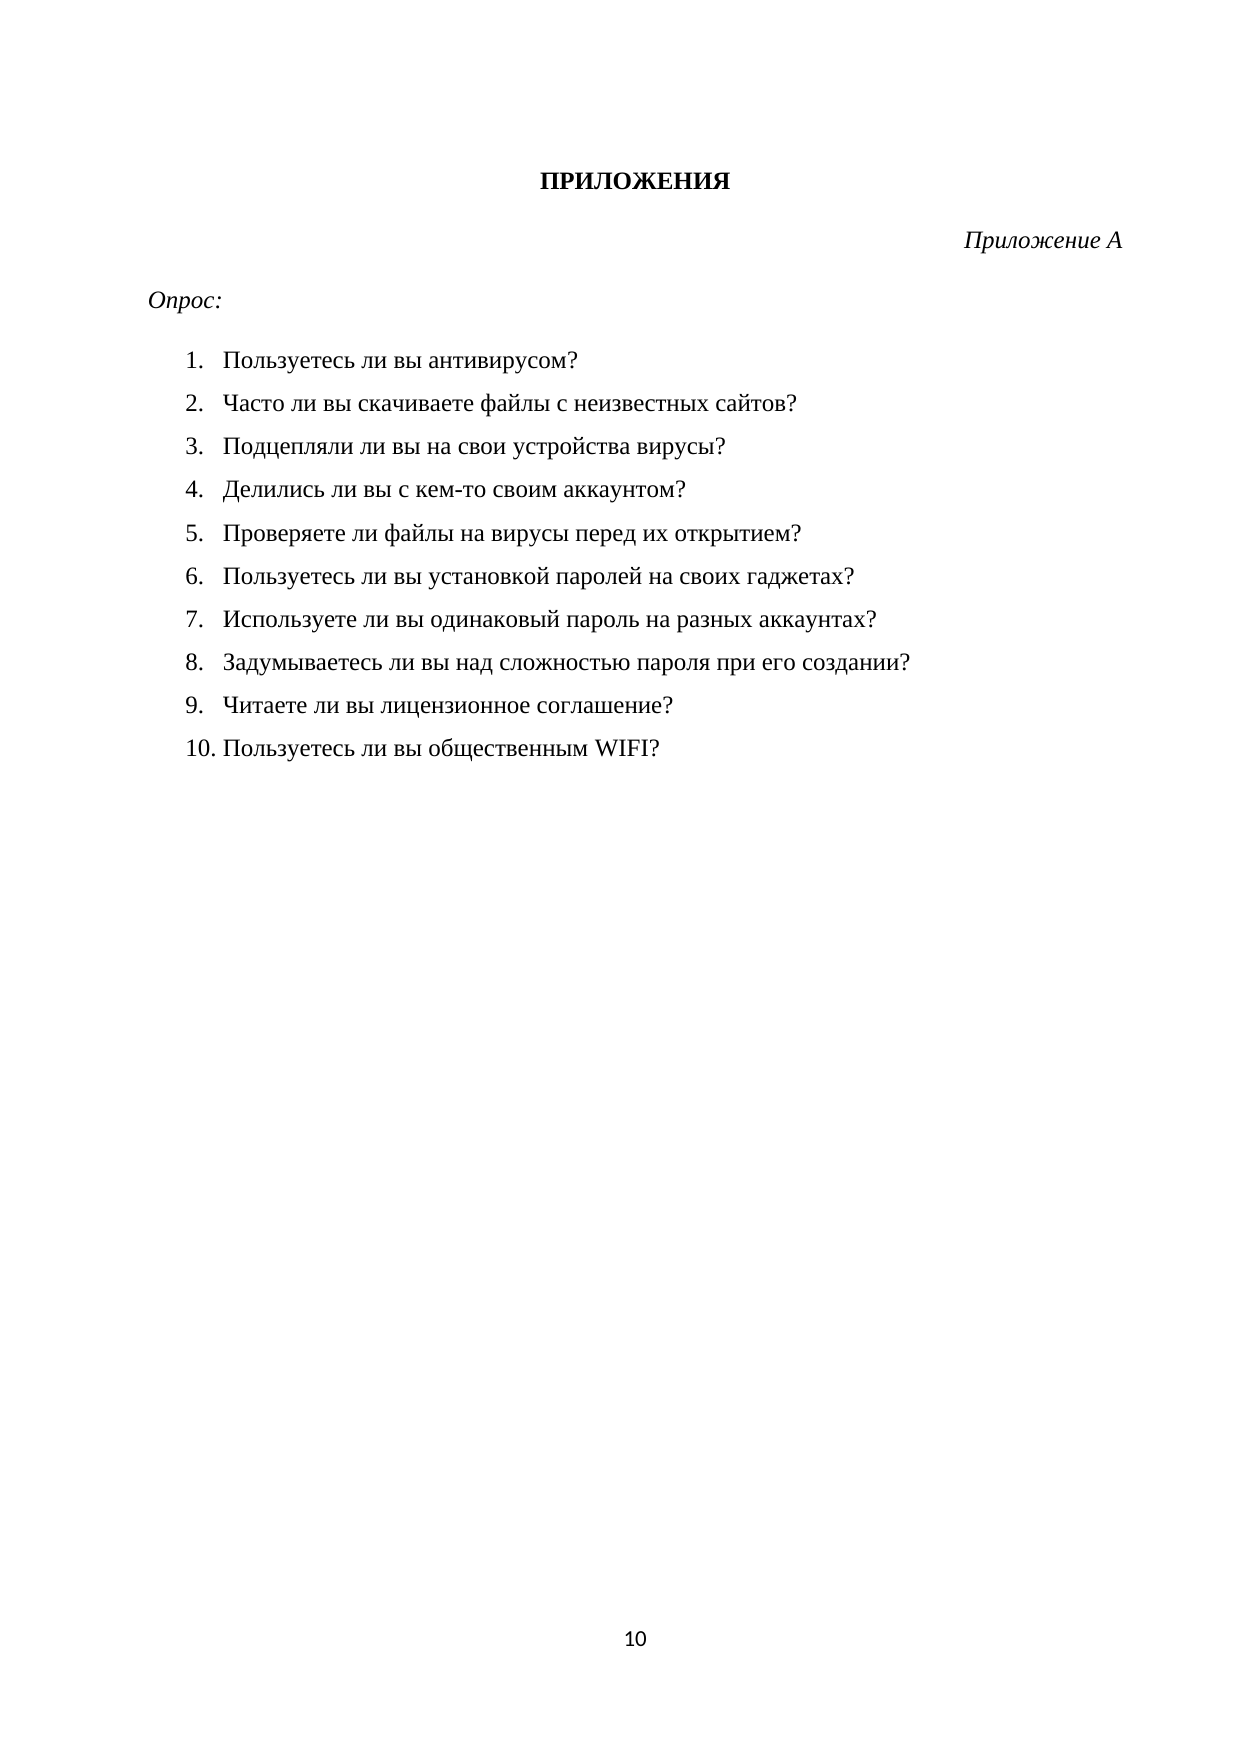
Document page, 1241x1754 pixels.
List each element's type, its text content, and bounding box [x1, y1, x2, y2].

list Задумываетесь ли вы над сложностью пароля при его создании? [185, 647, 1122, 676]
list Используете ли вы одинаковый пароль на разных аккаунтах? [185, 604, 1122, 633]
list Делились ли вы с кем-то своим аккаунтом? [185, 474, 1122, 503]
list Пользуетесь ли вы установкой паролей на своих гаджетах? [185, 561, 1122, 589]
text Опрос: [148, 285, 1122, 314]
list Пользуетесь ли вы антивирусом? [185, 345, 1122, 374]
list Читаете ли вы лицензионное соглашение? [185, 690, 1122, 719]
text ПРИЛОЖЕНИЯ [148, 166, 1122, 194]
list Часто ли вы скачиваете файлы с неизвестных сайтов? [185, 388, 1122, 417]
list Пользуетесь ли вы общественным WIFI? [185, 733, 1122, 762]
text Приложение А [148, 226, 1122, 254]
list Подцепляли ли вы на свои устройства вирусы? [185, 431, 1122, 460]
list Проверяете ли файлы на вирусы перед их открытием? [185, 518, 1122, 546]
